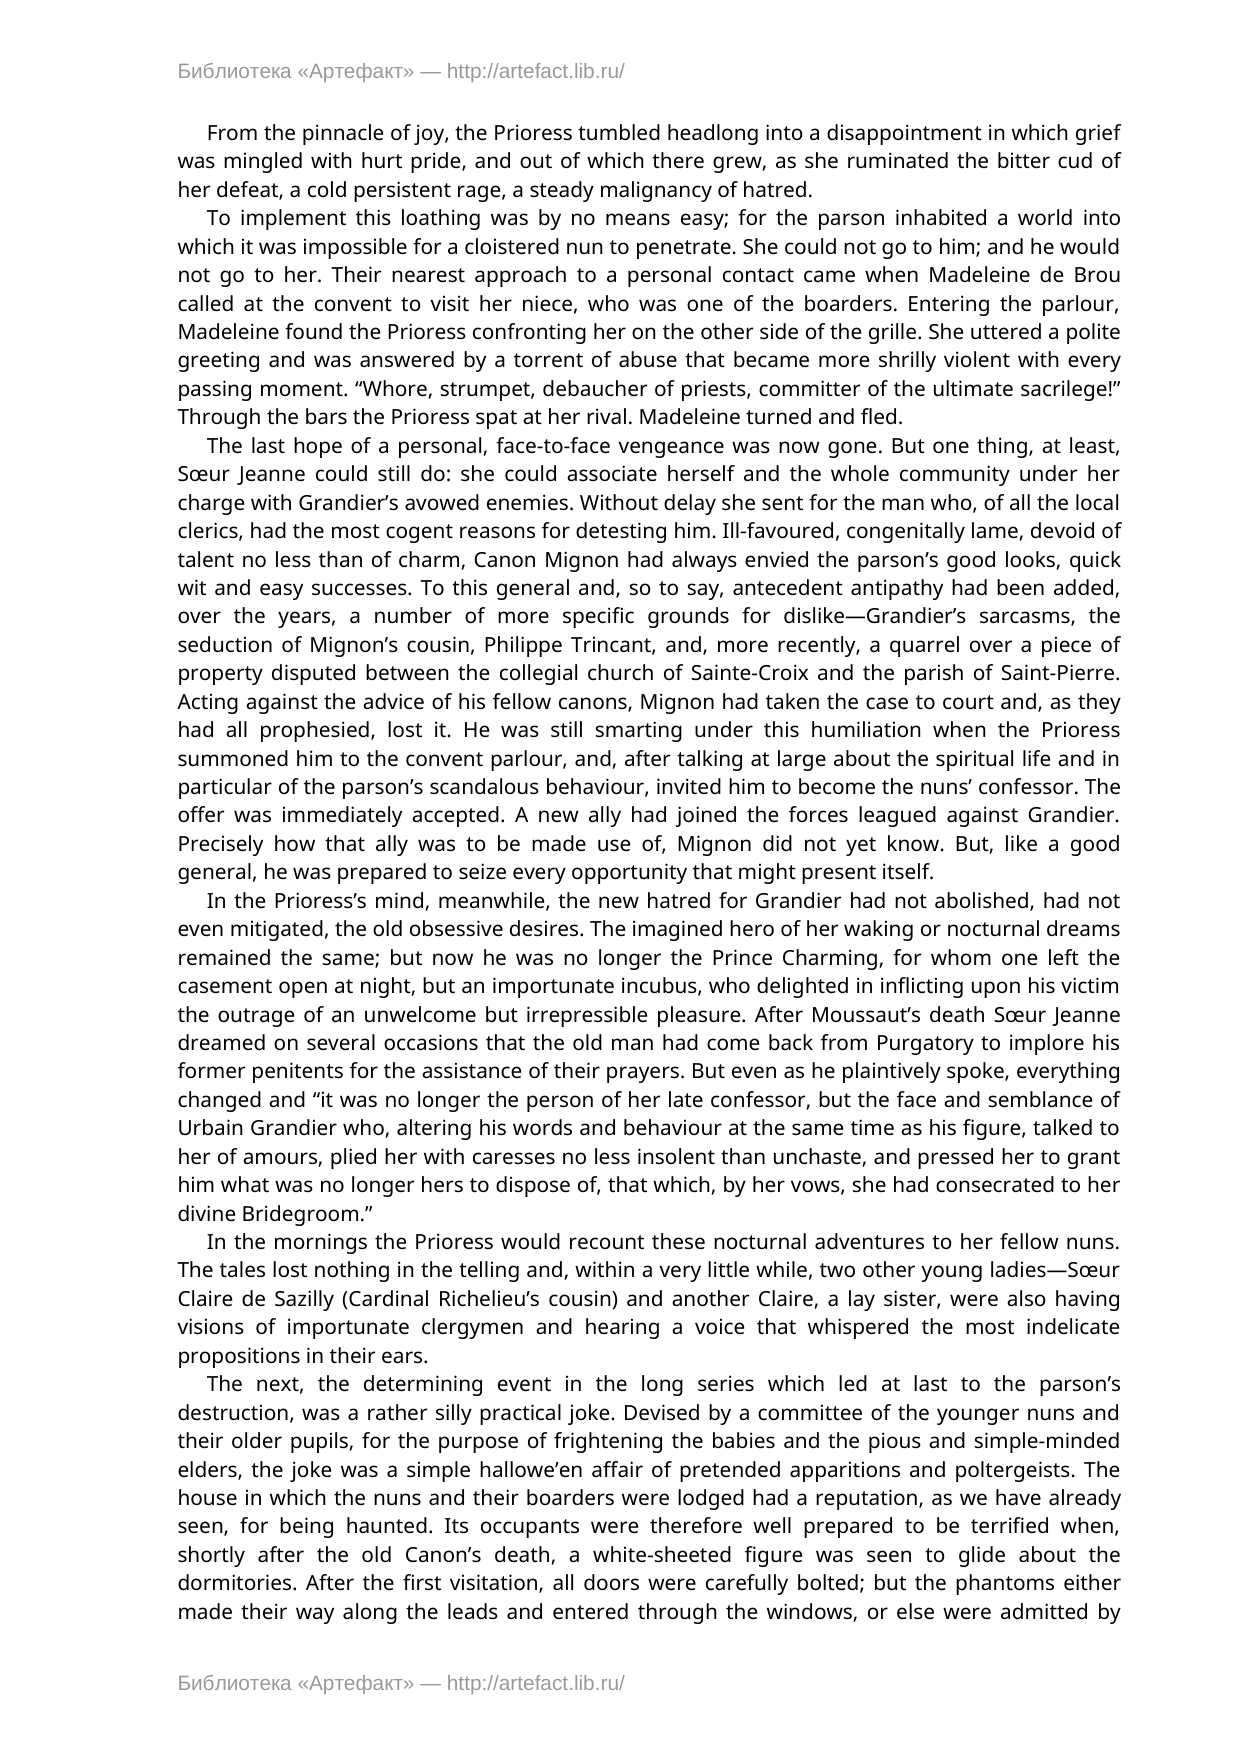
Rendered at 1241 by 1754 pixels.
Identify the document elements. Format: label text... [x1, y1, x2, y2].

text The last hope of a personal, face-to-face vengeance was now gone. But one thing, at least, Sœur Jeanne could still do: she could associate herself and the whole community under her charge with Grandier’s avowed enemies. Without delay she sent for the man who, of all the local clerics, had the most cogent reasons for detesting him. Ill-favoured, congenitally lame, devoid of talent no less than of charm, Canon Mignon had always envied the parson’s good looks, quick wit and easy successes. To this general and, so to say, antecedent antipathy had been added, over the years, a number of more specific grounds for dislike—Grandier’s sarcasms, the seduction of Mignon’s cousin, Philippe Trincant, and, more recently, a quarrel over a piece of property disputed between the collegial church of Sainte-Croix and the parish of Saint-Pierre. Acting against the advice of his fellow canons, Mignon had taken the case to court and, as they had all prophesied, lost it. He was still smarting under this humiliation when the Prioress summoned him to the convent parlour, and, after talking at large about the spiritual life and in particular of the parson’s scandalous behaviour, invited him to become the nuns’ confessor. The offer was immediately accepted. A new ally had joined the forces leagued against Grandier. Precisely how that ally was to be made use of, Mignon did not yet know. But, like a good general, he was prepared to seize every opportunity that might present itself. [177, 431, 1122, 886]
text To implement this loathing was by no means easy; for the parson inhabited a world into which it was impossible for a cloistered nun to penetrate. She could not go to him; and he would not go to her. Their nearest approach to a personal contact came when Madeleine de Brou called at the convent to visit her niece, who was one of the boarders. Entering the parlour, Madeleine found the Prioress confronting her on the other side of the grille. She uttered a polite greeting and was answered by a torrent of abuse that became more shrilly violent with every passing moment. “Whore, strumpet, debaucher of priests, committer of the ultimate sacrilege!” Through the bars the Prioress spat at her rival. Madeleine turned and fled. [177, 203, 1122, 431]
text In the Prioress’s mind, meanwhile, the new hatred for Grandier had not abolished, had not even mitigated, the old obsessive desires. The imagined hero of her waking or nocturnal dreams remained the same; but now he was no longer the Prince Charming, for whom one left the casement open at night, but an importunate incubus, who delighted in inflicting upon his victim the outrage of an unwelcome but irrepressible pleasure. After Moussaut’s death Sœur Jeanne dreamed on several occasions that the old man had come back from Purgatory to implore his former penitents for the assistance of their prayers. But even as he plaintively spoke, everything changed and “it was no longer the person of her late confessor, but the face and semblance of Urbain Grandier who, altering his words and behaviour at the same time as his figure, talked to her of amours, plied her with caresses no less insolent than unchaste, and pressed her to grant him what was no longer hers to dispose of, that which, by her vows, she had consecrated to her divine Bridegroom.” [177, 886, 1122, 1227]
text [177, 1369, 1122, 1625]
text In the mornings the Prioress would recount these nocturnal adventures to her fellow nuns. The tales lost nothing in the telling and, within a very little while, two other young ladies—Sœur Claire de Sazilly (Cardinal Richelieu’s cousin) and another Claire, a lay sister, were also having visions of importunate clergymen and hearing a voice that whispered the most indelicate propositions in their ears. [177, 1227, 1122, 1369]
text From the pinnacle of joy, the Prioress tumbled headlong into a disappointment in which grief was mingled with hurt pride, and out of which there grew, as she ruminated the bitter cud of her defeat, a cold persistent rage, a steady malignancy of hatred. [177, 118, 1122, 203]
